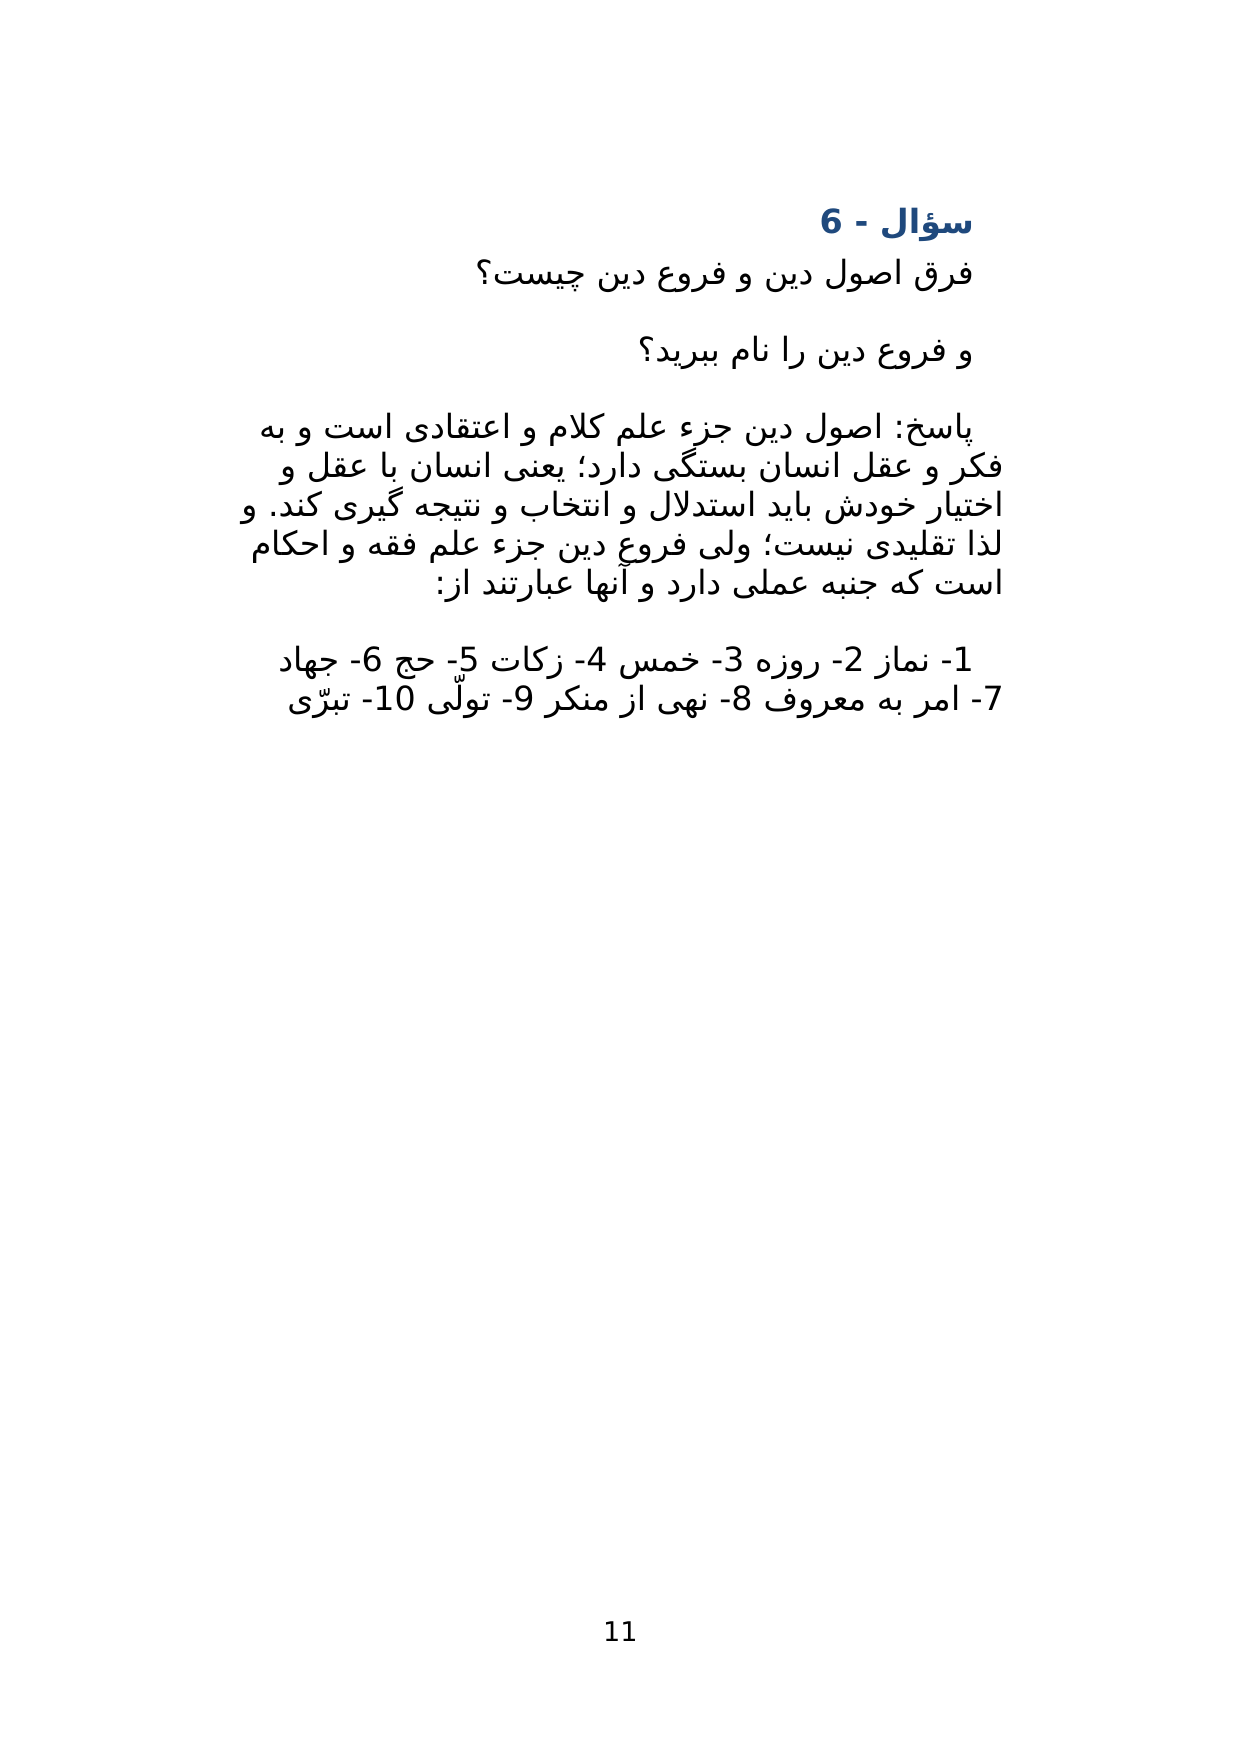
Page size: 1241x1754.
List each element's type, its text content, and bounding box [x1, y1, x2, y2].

text فرق اصول دین و فروع دین چیست؟ [236, 253, 1004, 292]
subtitle سؤال - 6 [236, 202, 1004, 241]
text و فروع دین را نام ببرید؟ [236, 331, 1004, 369]
text 1- نماز 2- روزه 3- خمس 4- زکات 5- حج 6- جهاد 7- امر به معروف 8- نهی از منکر 9- تولّی 10- تبرّی [236, 641, 1004, 718]
text پاسخ: اصول دین جزء علم کلام و اعتقادی است و به فکر و عقل انسان بستگی دارد؛ یعنی انسان با عقل و اختیار خودش باید استدلال و انتخاب و نتیجه گیری کند. و لذا تقلیدی نیست؛ ولی فروع دین جزء علم فقه و احکام است که جنبه عملی دارد و آنها عبارتند از: [236, 408, 1004, 602]
